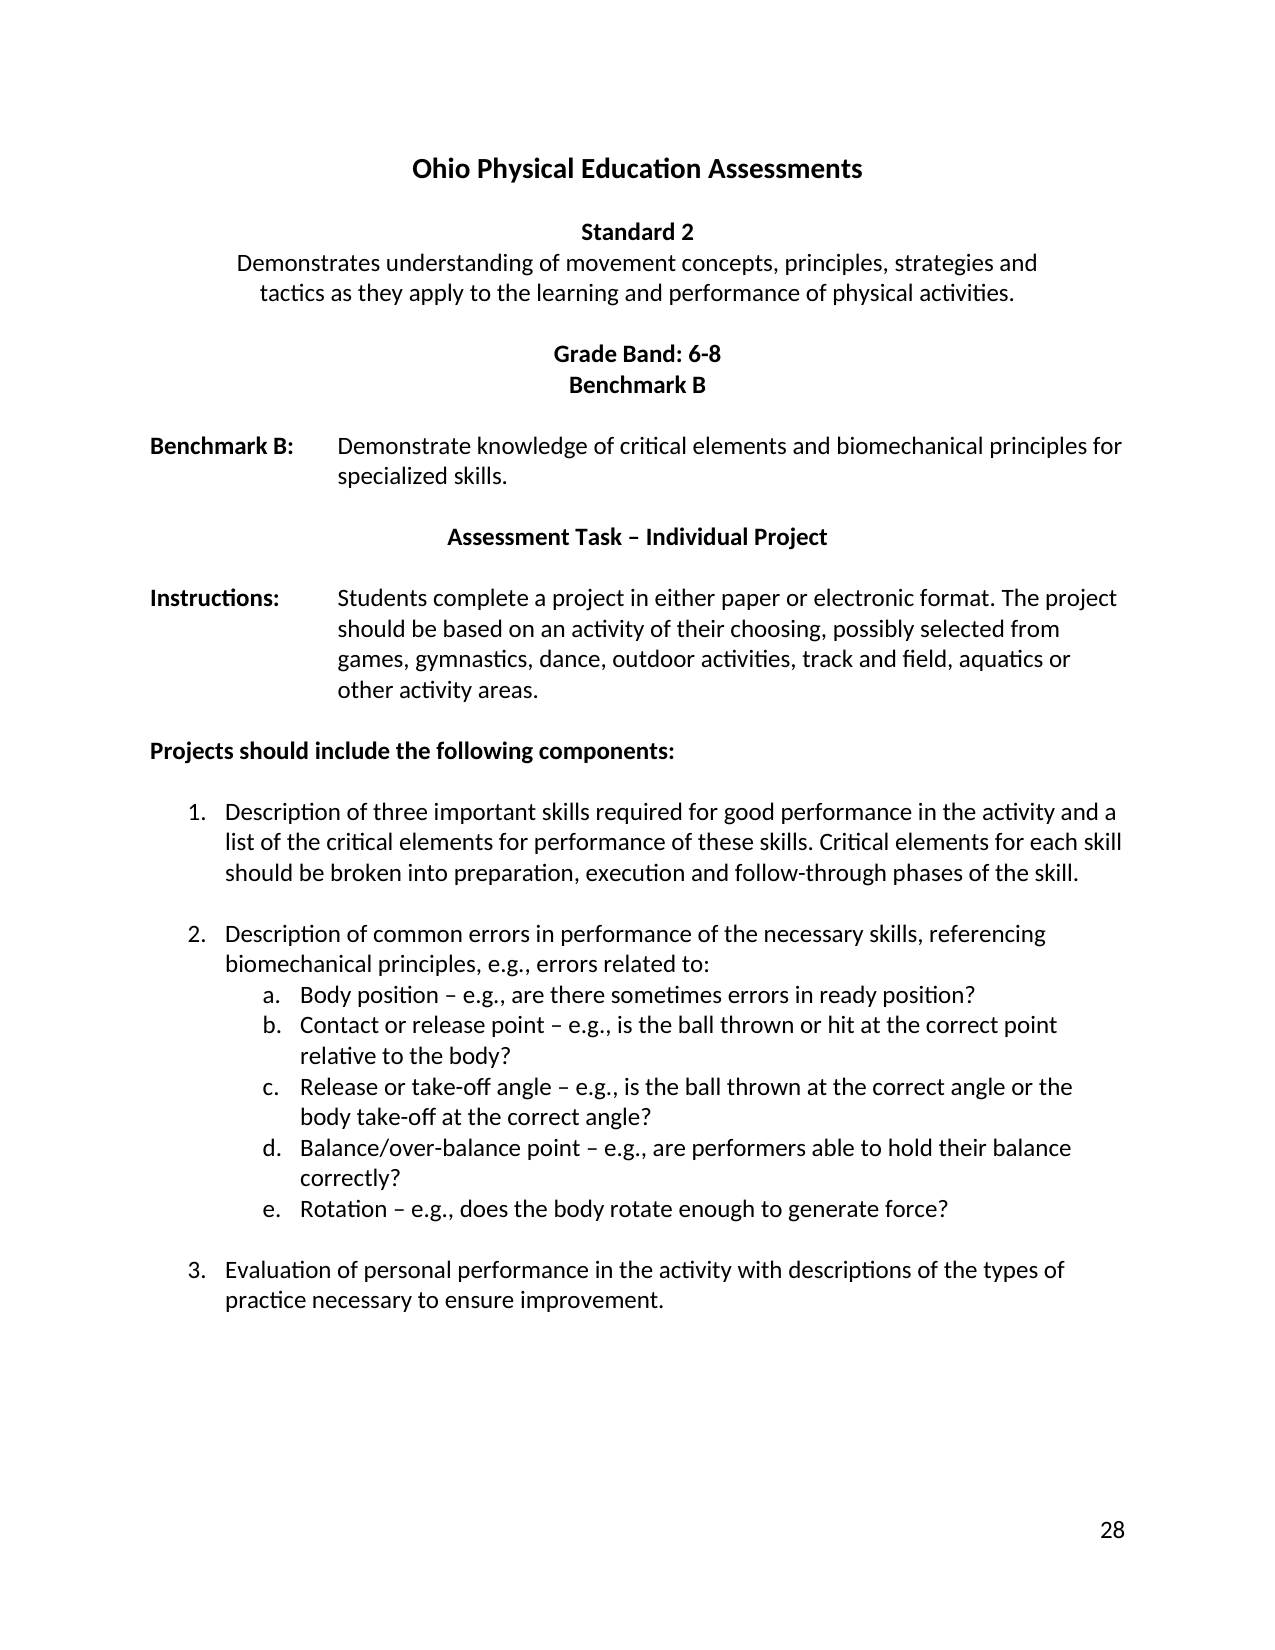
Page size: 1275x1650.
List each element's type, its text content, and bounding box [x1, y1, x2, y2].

text Benchmark B: Demonstrate knowledge of critical elements and biomechanical principles for specialized skills. [150, 430, 1125, 491]
text tactics as they apply to the learning and performance of physical activities. [150, 277, 1125, 308]
text Projects should include the following components: [150, 735, 1125, 766]
list Rotation – e.g., does the body rotate enough to generate force? [262, 1193, 1125, 1223]
list Balance/over-balance point – e.g., are performers able to hold their balance correctly? [262, 1132, 1125, 1193]
text Benchmark B [150, 369, 1125, 399]
list Evaluation of personal performance in the activity with descriptions of the types of practice necessary to ensure improvement. [187, 1254, 1125, 1315]
list Description of common errors in performance of the necessary skills, referencing biomechanical principles, e.g., errors related to: [187, 918, 1125, 979]
text Ohio Physical Education Assessments [150, 150, 1125, 186]
list Description of three important skills required for good performance in the activity and a list of the critical elements for performance of these skills. Critical elements for each skill should be broken into preparation, execution and follow-through phases of the skill. [187, 796, 1125, 888]
list Body position – e.g., are there sometimes errors in ready position? [262, 979, 1125, 1010]
text Demonstrates understanding of movement concepts, principles, strategies and [150, 247, 1125, 277]
text Assessment Task – Individual Project [150, 521, 1125, 552]
text Standard 2 [150, 216, 1125, 247]
text Grade Band: 6-8 [150, 338, 1125, 369]
text Instructions: Students complete a project in either paper or electronic format. The project should be based on an activity of their choosing, possibly selected from games, gymnastics, dance, outdoor activities, track and field, aquatics or other activity areas. [150, 582, 1125, 704]
list Release or take-off angle – e.g., is the ball thrown at the correct angle or the body take-off at the correct angle? [262, 1071, 1125, 1132]
list Contact or release point – e.g., is the ball thrown or hit at the correct point relative to the body? [262, 1010, 1125, 1071]
